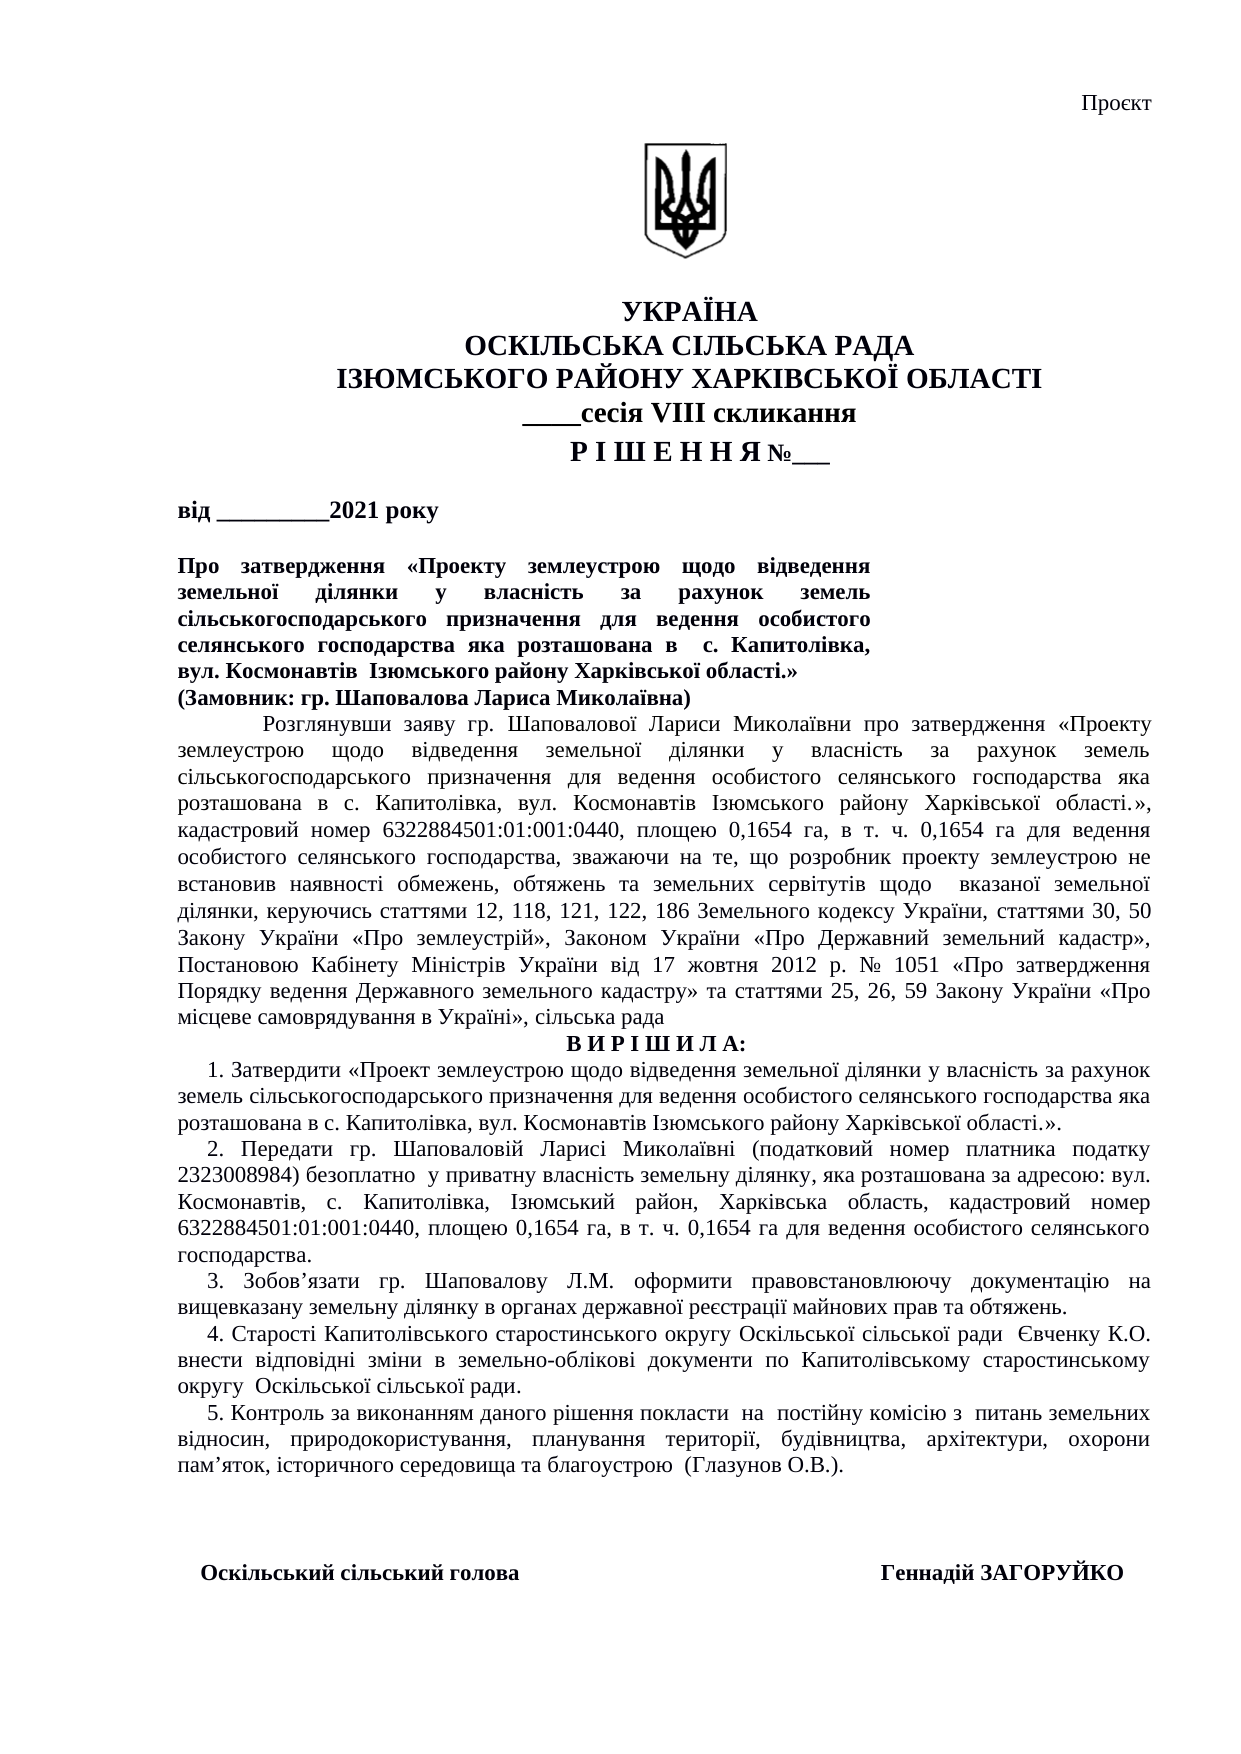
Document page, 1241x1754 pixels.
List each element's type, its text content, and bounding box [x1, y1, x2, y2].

text ІЗЮМСЬКОГО РАЙОНУ ХАРКІВСЬКОЇ ОБЛАСТІ [227, 362, 1152, 395]
text УКРАЇНА [227, 294, 1152, 328]
text 4. Старості Капитолівського старостинського округу Оскільської сільської ради Євченку К.О. внести відповідні зміни в земельно-облікові документи по Капитолівському старостинському округу Оскільської сільської ради. [177, 1320, 1152, 1399]
text 5. Контроль за виконанням даного рішення покласти на постійну комісію з питань земельних відносин, природокористування, планування території, будівництва, архітектури, охорони пам’яток, історичного середовища та благоустрою (Глазунов О.В.). [177, 1399, 1152, 1478]
text (Замовник: гр. Шаповалова Лариса Миколаївна) [177, 684, 871, 710]
text Розглянувши заяву гр. Шаповалової Лариси Миколаївни про затвердження «Проекту землеустрою щодо відведення земельної ділянки у власність за рахунок земель сільськогосподарського призначення для ведення особистого селянського господарства яка розташована в с. Капитолівка, вул. Космонавтів Ізюмського району Харківської області.», кадастровий номер 6322884501:01:001:0440, площею 0,1654 га, в т. ч. 0,1654 га для ведення особистого селянського господарства, зважаючи на те, що розробник проекту землеустрою не встановив наявності обмежень, обтяжень та земельних сервітутів щодо вказаної земельної ділянки, керуючись статтями 12, 118, 121, 122, 186 Земельного кодексу України, статтями 30, 50 Закону України «Про землеустрій», Законом України «Про Державний земельний кадастр», Постановою Кабінету Міністрів України від 17 жовтня 2012 р. № 1051 «Про затвердження Порядку ведення Державного земельного кадастру» та статтями 25, 26, 59 Закону України «Про місцеве самоврядування в Україні», сільська рада [177, 710, 1152, 1030]
text В И Р І Ш И Л А: [177, 1030, 1152, 1056]
text 2. Передати гр. Шаповаловій Ларисі Миколаївні (податковий номер платника податку 2323008984) безоплатно у приватну власність земельну ділянку, яка розташована за адресою: вул. Космонавтів, с. Капитолівка, Ізюмський район, Харківська область, кадастровий номер 6322884501:01:001:0440, площею 0,1654 га, в т. ч. 0,1654 га для ведення особистого селянського господарства. [177, 1135, 1152, 1267]
text від _________2021 року [177, 495, 1152, 524]
text Р І Ш Е Н Н Я №___ [227, 434, 1152, 467]
text Про затвердження «Проекту землеустрою щодо відведення земельної ділянки у власність за рахунок земель сільськогосподарського призначення для ведення особистого селянського господарства яка розташована в с. Капитолівка, вул. Космонавтів Ізюмського району Харківської області.» [177, 552, 871, 684]
text 1. Затвердити «Проект землеустрою щодо відведення земельної ділянки у власність за рахунок земель сільськогосподарського призначення для ведення особистого селянського господарства яка розташована в с. Капитолівка, вул. Космонавтів Ізюмського району Харківської області.». [177, 1056, 1152, 1135]
picture [607, 143, 772, 295]
text ____сесія VIII скликання [227, 395, 1152, 429]
text Проєкт [227, 89, 1152, 115]
text 3. Зобов’язати гр. Шаповалову Л.М. оформити правовстановлюючу документацію на вищевказану земельну ділянку в органах державної реєстрації майнових прав та обтяжень. [177, 1267, 1152, 1320]
text Оскільський сільський голова Геннадій ЗАГОРУЙКО [177, 1558, 1152, 1585]
text ОСКІЛЬСЬКА СІЛЬСЬКА РАДА [227, 328, 1152, 362]
